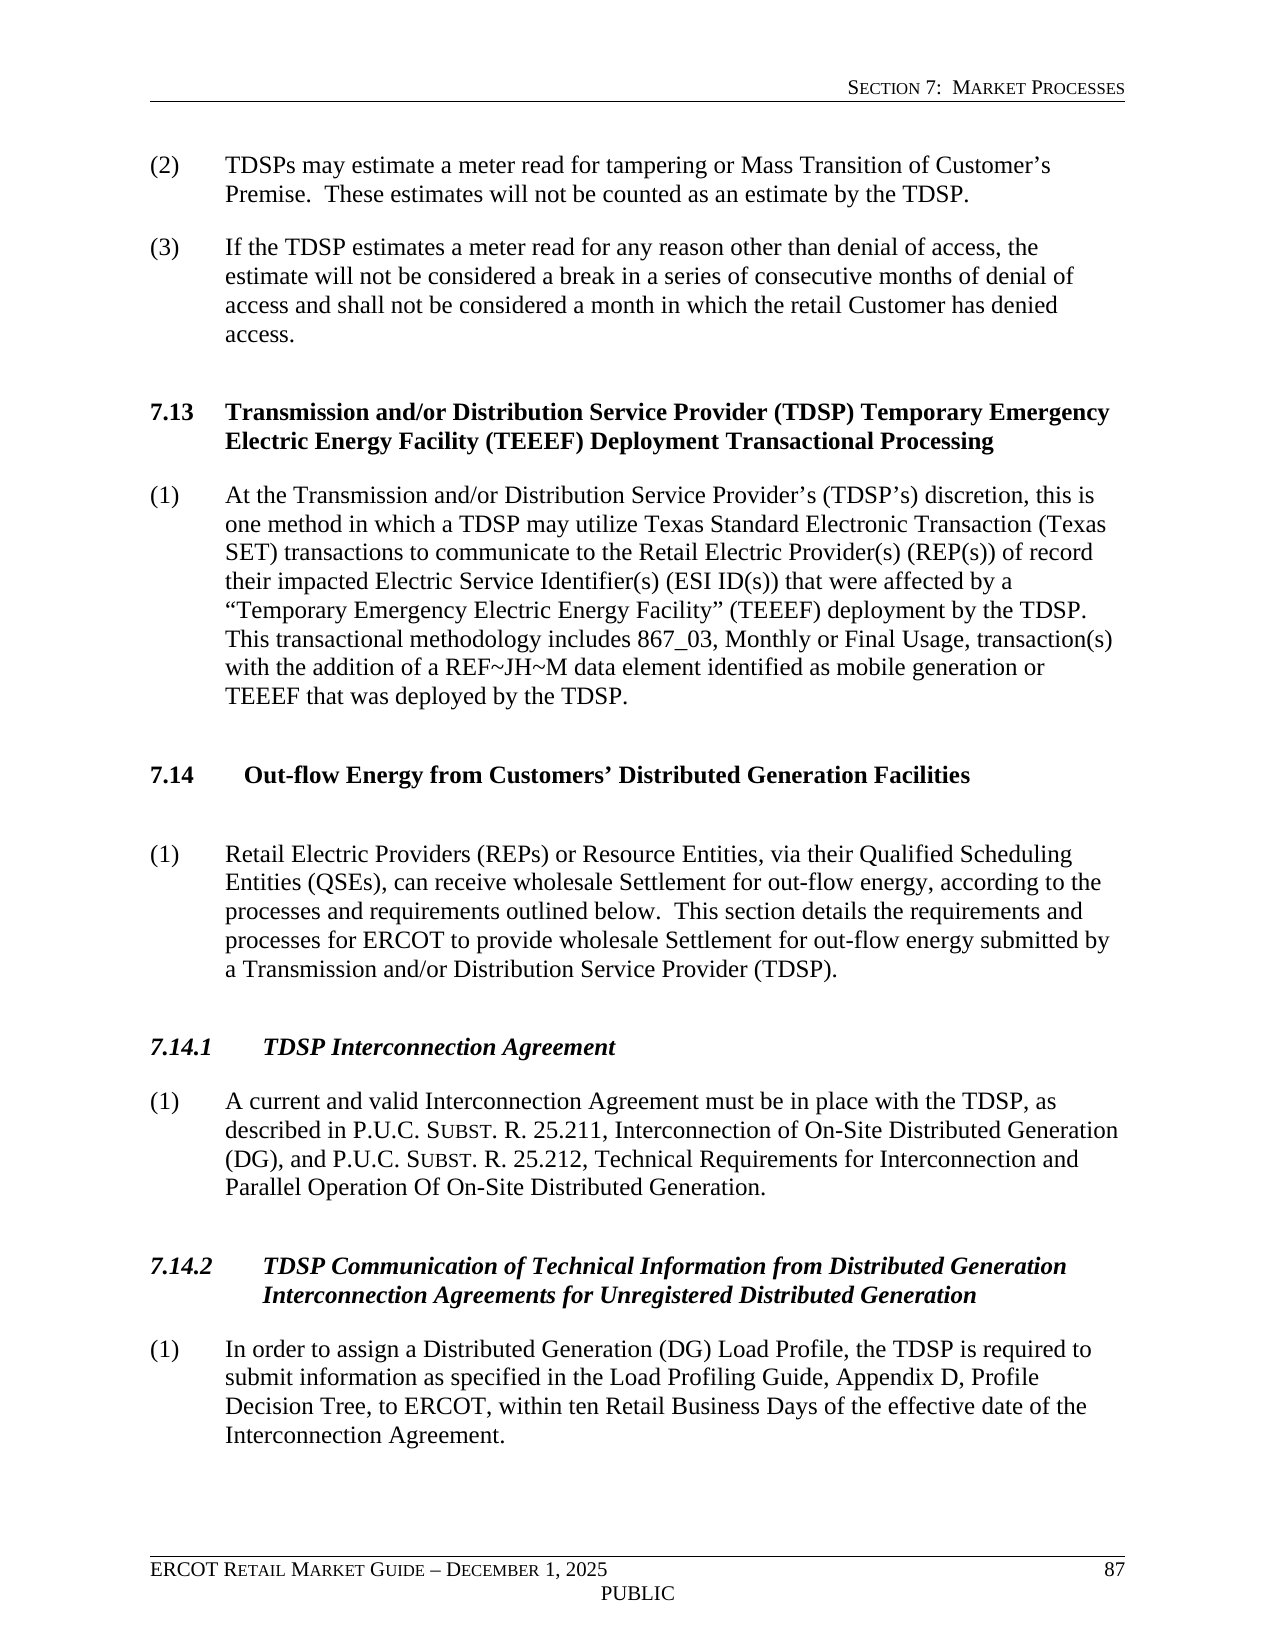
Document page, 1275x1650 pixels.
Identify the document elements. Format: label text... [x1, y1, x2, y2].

text (1) At the Transmission and/or Distribution Service Provider’s (TDSP’s) discretion, this is one method in which a TDSP may utilize Texas Standard Electronic Transaction (Texas SET) transactions to communicate to the Retail Electric Provider(s) (REP(s)) of record their impacted Electric Service Identifier(s) (ESI ID(s)) that were affected by a “Temporary Emergency Electric Energy Facility” (TEEEF) deployment by the TDSP. This transactional methodology includes 867_03, Monthly or Final Usage, transaction(s) with the addition of a REF~JH~M data element identified as mobile generation or TEEEF that was deployed by the TDSP. [150, 480, 1125, 710]
text (1) A current and valid Interconnection Agreement must be in place with the TDSP, as described in P.U.C. Subst. R. 25.211, Interconnection of On-Site Distributed Generation (DG), and P.U.C. Subst. R. 25.212, Technical Requirements for Interconnection and Parallel Operation Of On-Site Distributed Generation. [150, 1086, 1125, 1201]
text (1) Retail Electric Providers (REPs) or Resource Entities, via their Qualified Scheduling Entities (QSEs), can receive wholesale Settlement for out-flow energy, according to the processes and requirements outlined below. This section details the requirements and processes for ERCOT to provide wholesale Settlement for out-flow energy submitted by a Transmission and/or Distribution Service Provider (TDSP). [150, 839, 1125, 982]
text (2) TDSPs may estimate a meter read for tampering or Mass Transition of Customer’s Premise. These estimates will not be counted as an estimate by the TDSP. [150, 150, 1125, 207]
text 7.14.2 TDSP Communication of Technical Information from Distributed Generation Interconnection Agreements for Unregistered Distributed Generation [150, 1251, 1125, 1309]
text (3) If the TDSP estimates a meter read for any reason other than denial of access, the estimate will not be considered a break in a series of consecutive months of denial of access and shall not be considered a month in which the retail Customer has denied access. [150, 232, 1125, 347]
text (1) In order to assign a Distributed Generation (DG) Load Profile, the TDSP is required to submit information as specified in the Load Profiling Guide, Appendix D, Profile Decision Tree, to ERCOT, within ten Retail Business Days of the effective date of the Interconnection Agreement. [150, 1334, 1125, 1449]
text 7.13 Transmission and/or Distribution Service Provider (TDSP) Temporary Emergency Electric Energy Facility (TEEEF) Deployment Transactional Processing [150, 397, 1125, 455]
text 7.14.1 TDSP Interconnection Agreement [150, 1032, 1125, 1061]
text 7.14 Out-flow Energy from Customers’ Distributed Generation Facilities [150, 760, 1125, 789]
